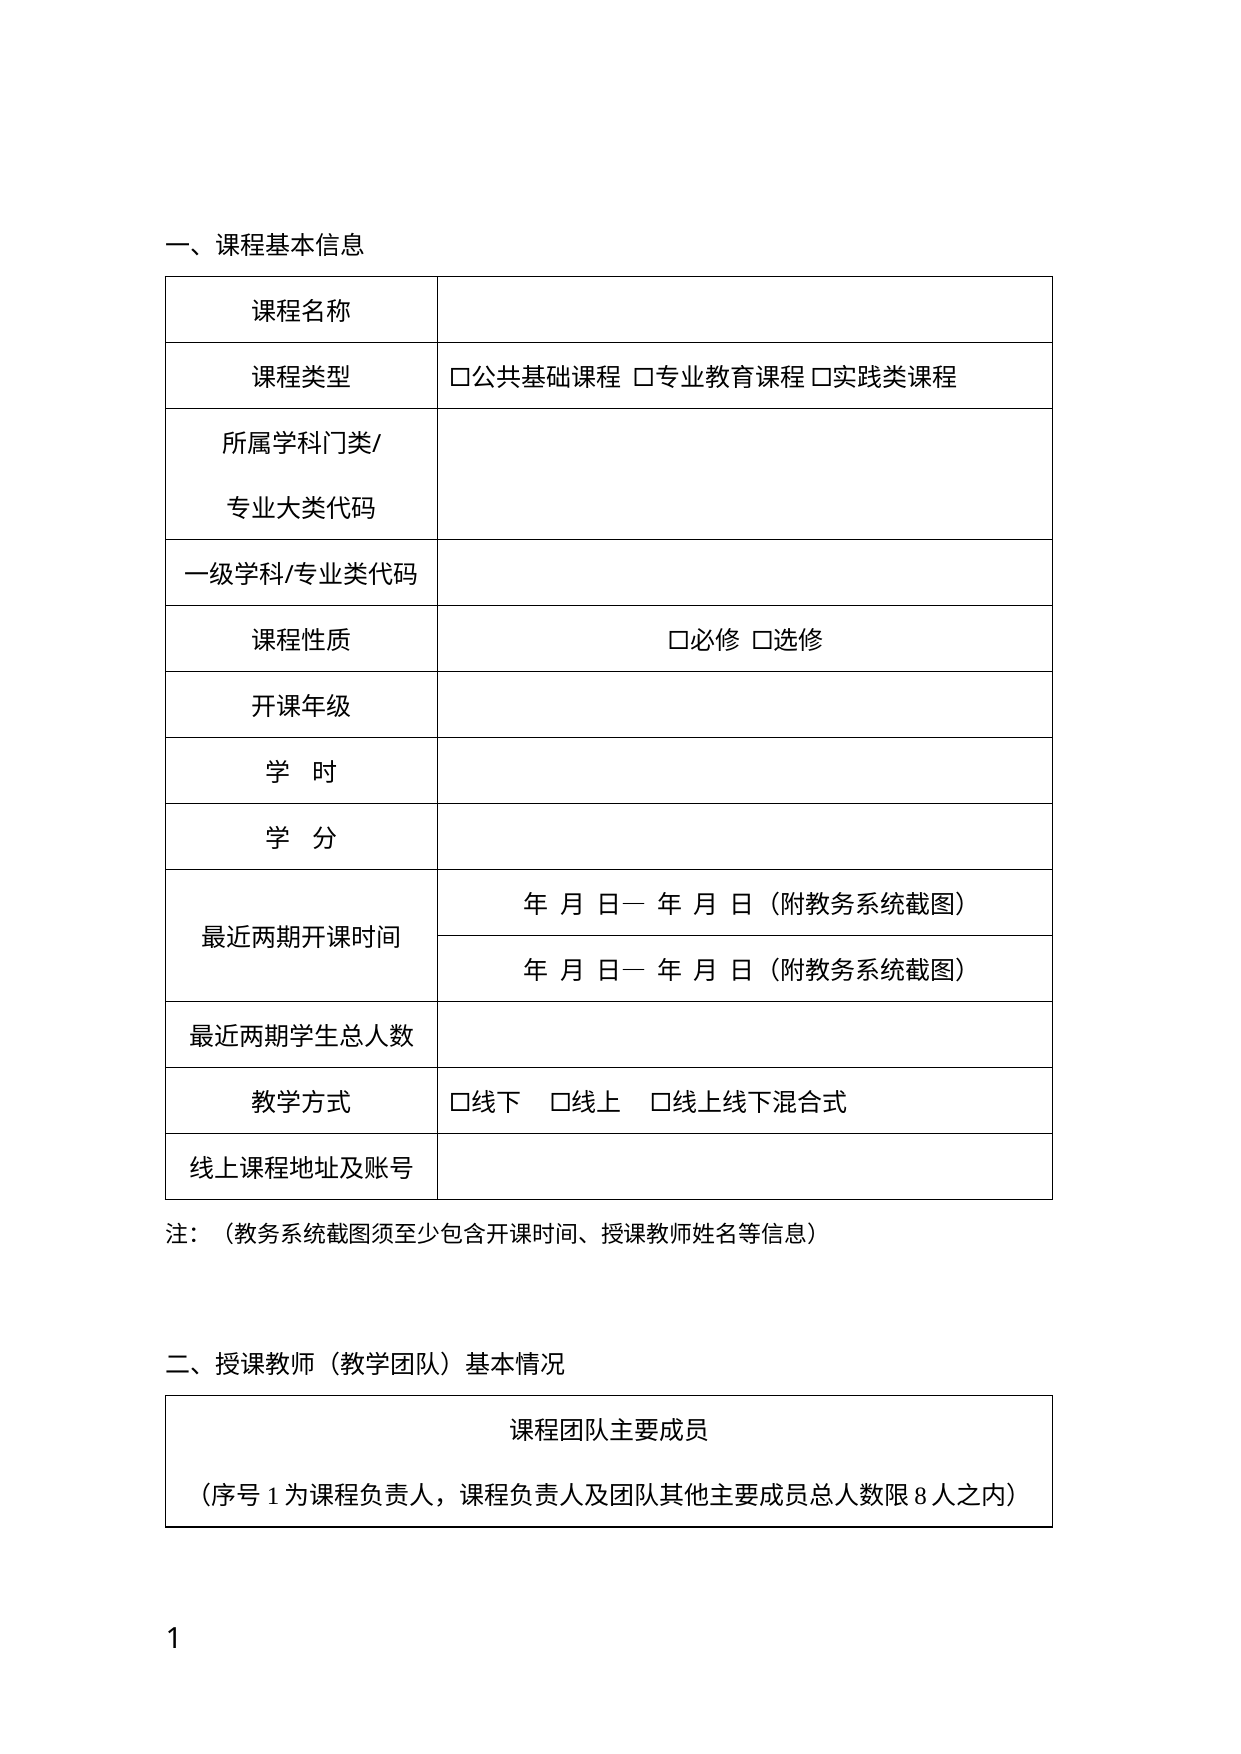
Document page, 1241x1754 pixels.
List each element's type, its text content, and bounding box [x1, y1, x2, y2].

table_cell 学 时 [166, 738, 437, 803]
text 注：（教务系统截图须至少包含开课时间、授课教师姓名等信息） [165, 1200, 1053, 1265]
table_cell 课程性质 [166, 606, 437, 671]
table_cell 一级学科/专业类代码 [166, 540, 437, 605]
table_cell 年 月 日— 年 月 日（附教务系统截图） [438, 870, 1052, 935]
table_cell 教学方式 [166, 1068, 437, 1133]
table_cell 最近两期学生总人数 [166, 1002, 437, 1067]
table_cell [438, 540, 1052, 605]
table_cell [438, 409, 1052, 539]
table_cell 必修 选修 [438, 606, 1052, 671]
list 授课教师（教学团队）基本情况 [165, 1330, 1053, 1395]
table_header 课程名称 [166, 277, 437, 342]
table_cell 所属学科门类/ 专业大类代码 [166, 409, 437, 539]
table_cell 开课年级 [166, 672, 437, 737]
table_cell [438, 804, 1052, 869]
table_cell 课程类型 [166, 343, 437, 408]
list 课程基本信息 [165, 211, 1053, 276]
table_cell 最近两期开课时间 [166, 870, 437, 1001]
table_cell 线下 线上 线上线下混合式 [438, 1068, 1052, 1133]
table_cell 学 分 [166, 804, 437, 869]
table_header [438, 277, 1052, 342]
table_cell [438, 738, 1052, 803]
table_cell [438, 672, 1052, 737]
table_cell 公共基础课程 专业教育课程 实践类课程 [438, 343, 1052, 408]
table_cell 线上课程地址及账号 [166, 1134, 437, 1199]
table_header 课程团队主要成员 （序号1为课程负责人，课程负责人及团队其他主要成员总人数限8人之内） [166, 1396, 1052, 1526]
table_cell [438, 1134, 1052, 1199]
table_cell [438, 1002, 1052, 1067]
table_cell 年 月 日— 年 月 日（附教务系统截图） [438, 936, 1052, 1001]
